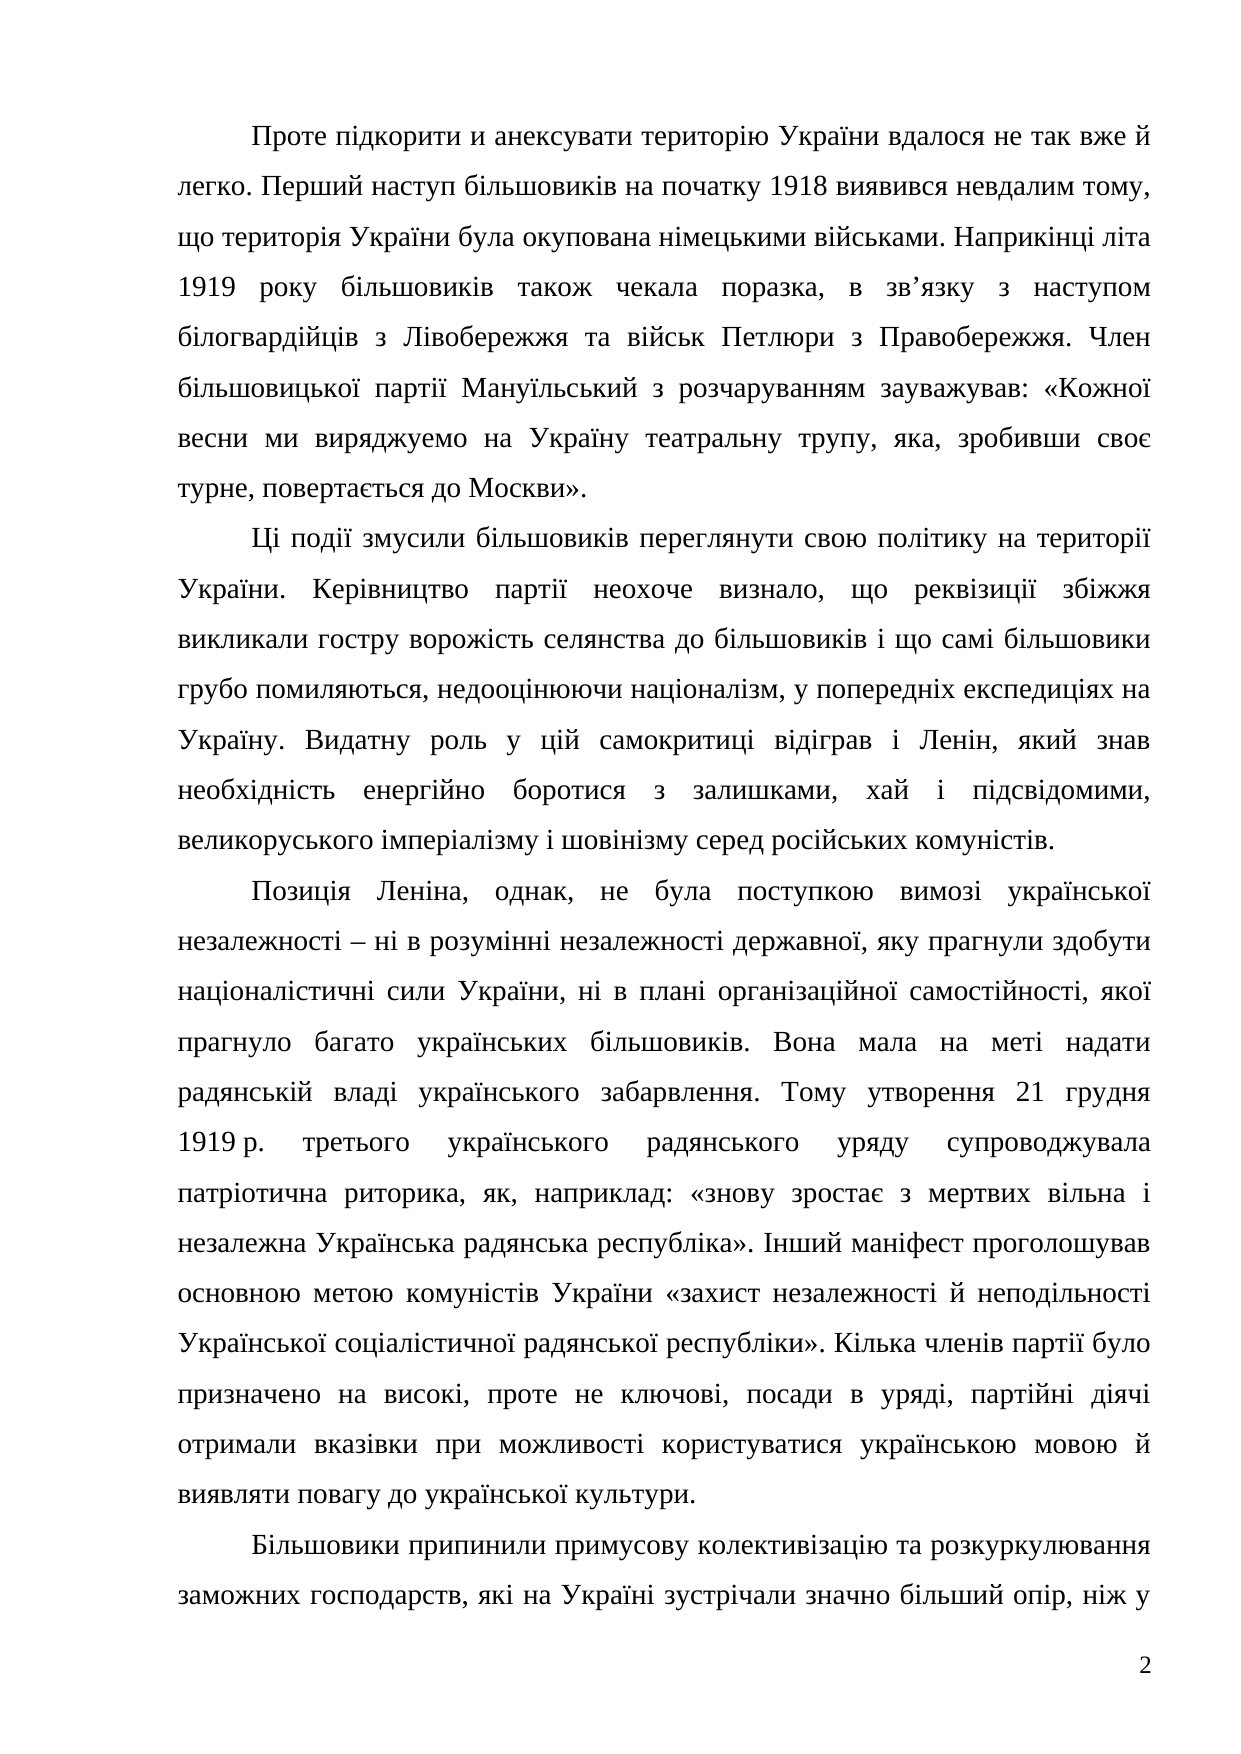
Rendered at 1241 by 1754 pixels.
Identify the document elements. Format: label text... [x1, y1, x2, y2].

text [177, 1527, 1152, 1611]
text Ці події змусили більшовиків переглянути свою політику на території України. Керівництво партії неохоче визнало, що реквізиції збіжжя викликали гостру ворожість селянства до більшовиків і що самі більшовики грубо помиляються, недооцінюючи націоналізм, у попередніх експедиціях на Україну. Видатну роль у цій самокритиці відіграв і Ленін, який знав необхідність енергійно боротися з залишками, хай і підсвідомими, великоруського імперіалізму і шовінізму серед російських комуністів. [177, 521, 1152, 856]
text Проте підкорити и анексувати територію України вдалося не так вже й легко. Перший наступ більшовиків на початку 1918 виявився невдалим тому, що територія України була окупована німецькими військами. Наприкінці літа 1919 року більшовиків також чекала поразка, в зв’язку з наступом білогвардійців з Лівобережжя та військ Петлюри з Правобережжя. Член більшовицької партії Мануїльський з розчаруванням зауважував: «Кожної весни ми виряджуемо на Україну театральну трупу, яка, зробивши своє турне, повертається до Москви». [177, 118, 1152, 504]
text Позиція Леніна, однак, не була поступкою вимозі української незалежності – ні в розумінні незалежності державної, яку прагнули здобути націоналістичні сили України, ні в плані організаційної самостійності, якої прагнуло багато українських більшовиків. Вона мала на меті надати радянській владі українського забарвлення. Тому утворення 21 грудня 1919 р. третього українського радянського уряду супроводжувала патріотична риторика, як, наприклад: «знову зростає з мертвих вільна і незалежна Українська радянська республіка». Інший маніфест проголошував основною метою комуністів України «захист незалежності й неподільності Української соціалістичної радянської республіки». Кілька членів партії було призначено на високі, проте не ключові, посади в уряді, партійні діячі отримали вказівки при можливості користуватися українською мовою й виявляти повагу до української культури. [177, 873, 1152, 1510]
